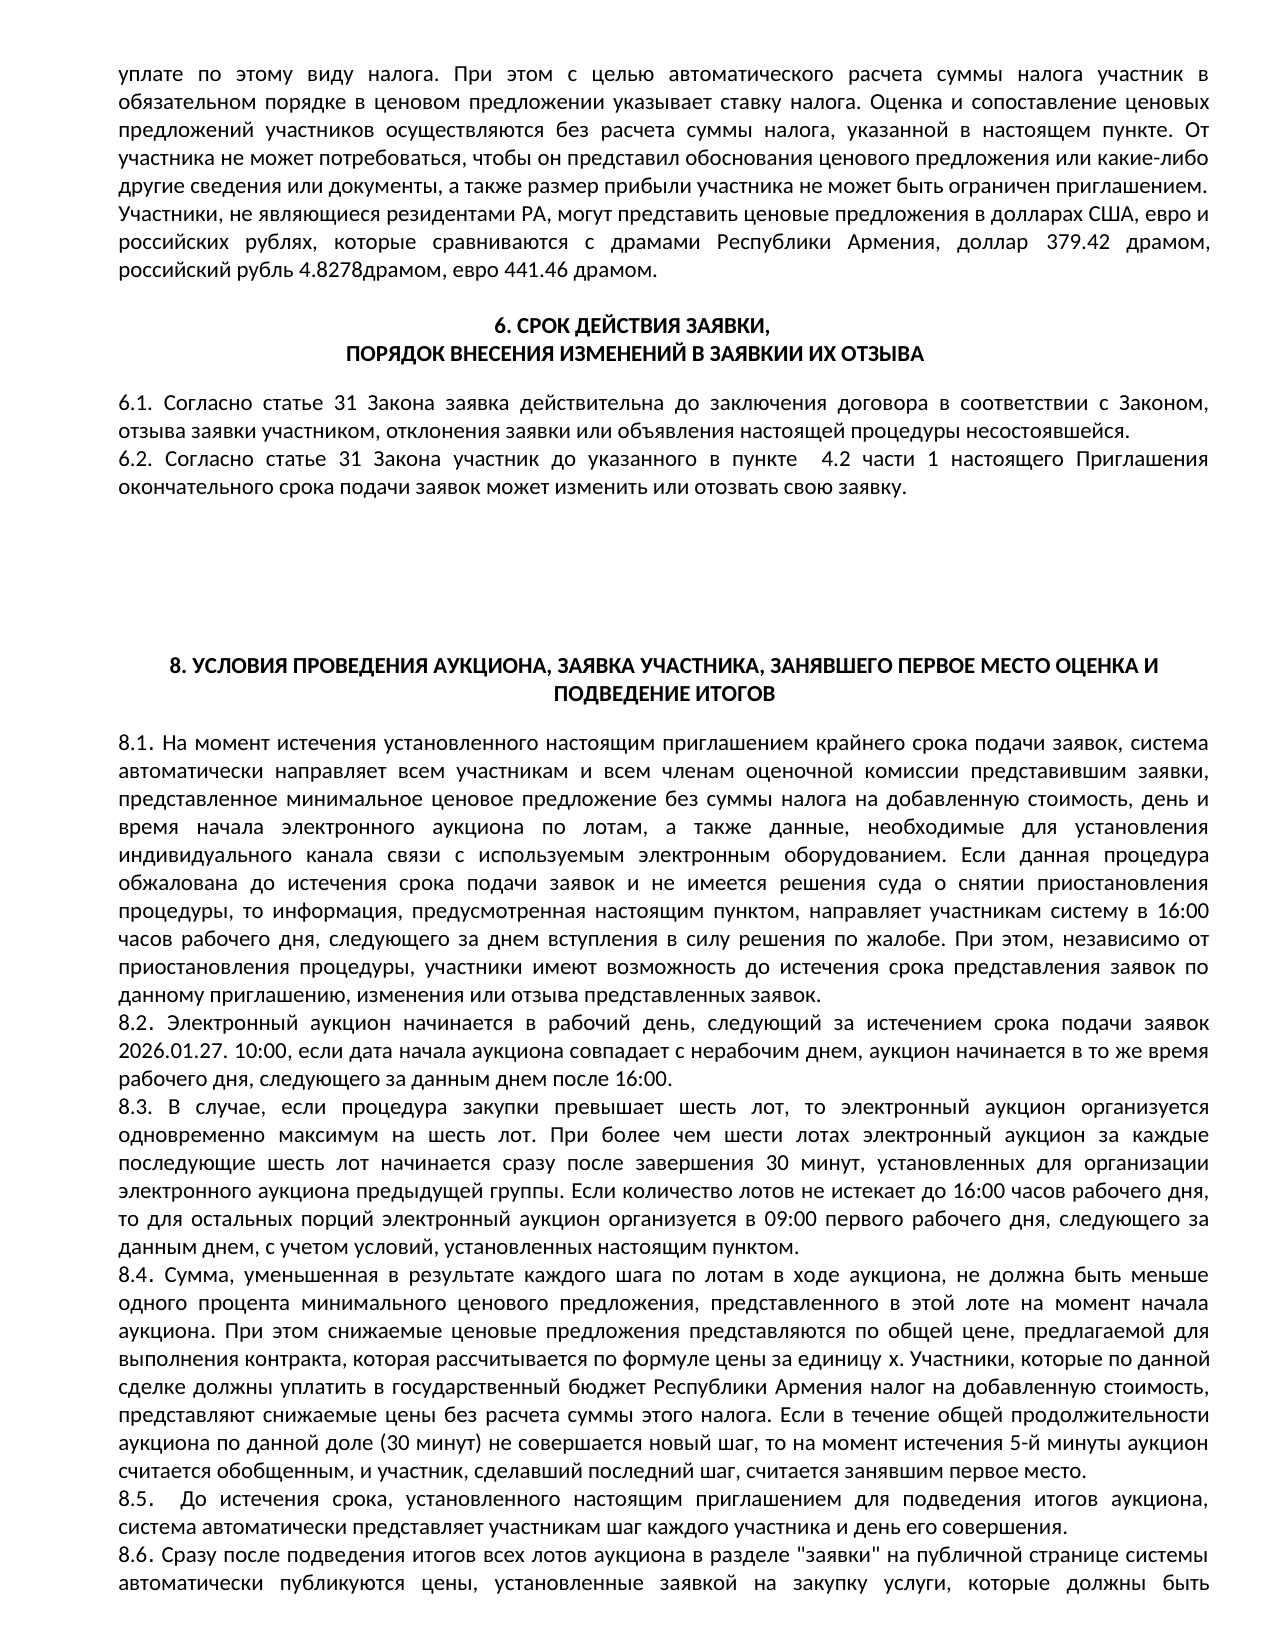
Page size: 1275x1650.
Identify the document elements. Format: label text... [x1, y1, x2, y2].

text 6.2. Согласно статье 31 Закона участник до указанного в пункте 4.2 части 1 настоящего Приглашения окончательного срока подачи заявок может изменить или отозвать свою заявку. [118, 444, 1211, 500]
text 8.1․ На момент истечения установленного настоящим приглашением крайнего срока подачи заявок, система автоматически направляет всем участникам и всем членам оценочной комиссии представившим заявки, представленное минимальное ценовое предложение без суммы налога на добавленную стоимость, день и время начала электронного аукциона по лотам, а также данные, необходимые для установления индивидуального канала связи с используемым электронным оборудованием. Если данная процедура обжалована до истечения срока подачи заявок и не имеется решения суда о снятии приостановления процедуры, то информация, предусмотренная настоящим пунктом, направляет участникам систему в 16:00 часов рабочего дня, следующего за днем вступления в силу решения по жалобе. При этом, независимо от приостановления процедуры, участники имеют возможность до истечения срока представления заявок по данному приглашению, изменения или отзыва представленных заявок. [118, 728, 1211, 1008]
text 8.2․ Электронный аукцион начинается в рабочий день, следующий за истечением срока подачи заявок 2026.01.27. 10:00 , если дата начала аукциона совпадает с нерабочим днем, аукцион начинается в то же время рабочего дня, следующего за данным днем после 16:00. [118, 1008, 1211, 1092]
text 8.5․ До истечения срока, установленного настоящим приглашением для подведения итогов аукциона, система автоматически представляет участникам шаг каждого участника и день его совершения. [118, 1484, 1211, 1540]
text Участники, не являющиеся резидентами РА, могут представить ценовые предложения в долларах США, евро и российских рублях, которые сравниваются с драмами Республики Армения, доллар 379.42 драмом, российский рубль 4.8278драмом, евро 441.46 драмом. [118, 199, 1211, 283]
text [118, 59, 1211, 199]
text 8.3. В случае, если процедура закупки превышает шесть лот, то электронный аукцион организуется одновременно максимум на шесть лот. При более чем шести лотах электронный аукцион за каждые последующие шесть лот начинается сразу после завершения 30 минут, установленных для организации электронного аукциона предыдущей группы. Если количество лотов не истекает до 16:00 часов рабочего дня, то для остальных порций электронный аукцион организуется в 09:00 первого рабочего дня, следующего за данным днем, с учетом условий, установленных настоящим пунктом. [118, 1092, 1211, 1260]
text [118, 1540, 1211, 1596]
text 6. СРОК ДЕЙСТВИЯ ЗАЯВКИ, ПОРЯДОК ВНЕСЕНИЯ ИЗМЕНЕНИЙ В ЗАЯВКИИ ИХ ОТЗЫВА [118, 311, 1152, 367]
text 6.1. Согласно статье 31 Закона заявка действительна до заключения договора в соответствии с Законом, отзыва заявки участником, отклонения заявки или объявления настоящей процедуры несостоявшейся. [118, 388, 1211, 444]
text 8. УСЛОВИЯ ПРОВЕДЕНИЯ АУКЦИОНА, ЗАЯВКА УЧАСТНИКА, ЗАНЯВШЕГО ПЕРВОЕ МЕСТО ОЦЕНКА И ПОДВЕДЕНИЕ ИТОГОВ [118, 651, 1211, 707]
text 8.4․ Сумма, уменьшенная в результате каждого шага по лотам в ходе аукциона, не должна быть меньше одного процента минимального ценового предложения, представленного в этой лоте на момент начала аукциона. При этом снижаемые ценовые предложения представляются по общей цене, предлагаемой для выполнения контракта, которая рассчитывается по формуле цены за единицу x. Участники, которые по данной сделке должны уплатить в государственный бюджет Республики Армения налог на добавленную стоимость, представляют снижаемые цены без расчета суммы этого налога. Если в течение общей продолжительности аукциона по данной доле (30 минут) не совершается новый шаг, то на момент истечения 5-й минуты аукцион считается обобщенным, и участник, сделавший последний шаг, считается занявшим первое место. [118, 1260, 1211, 1484]
